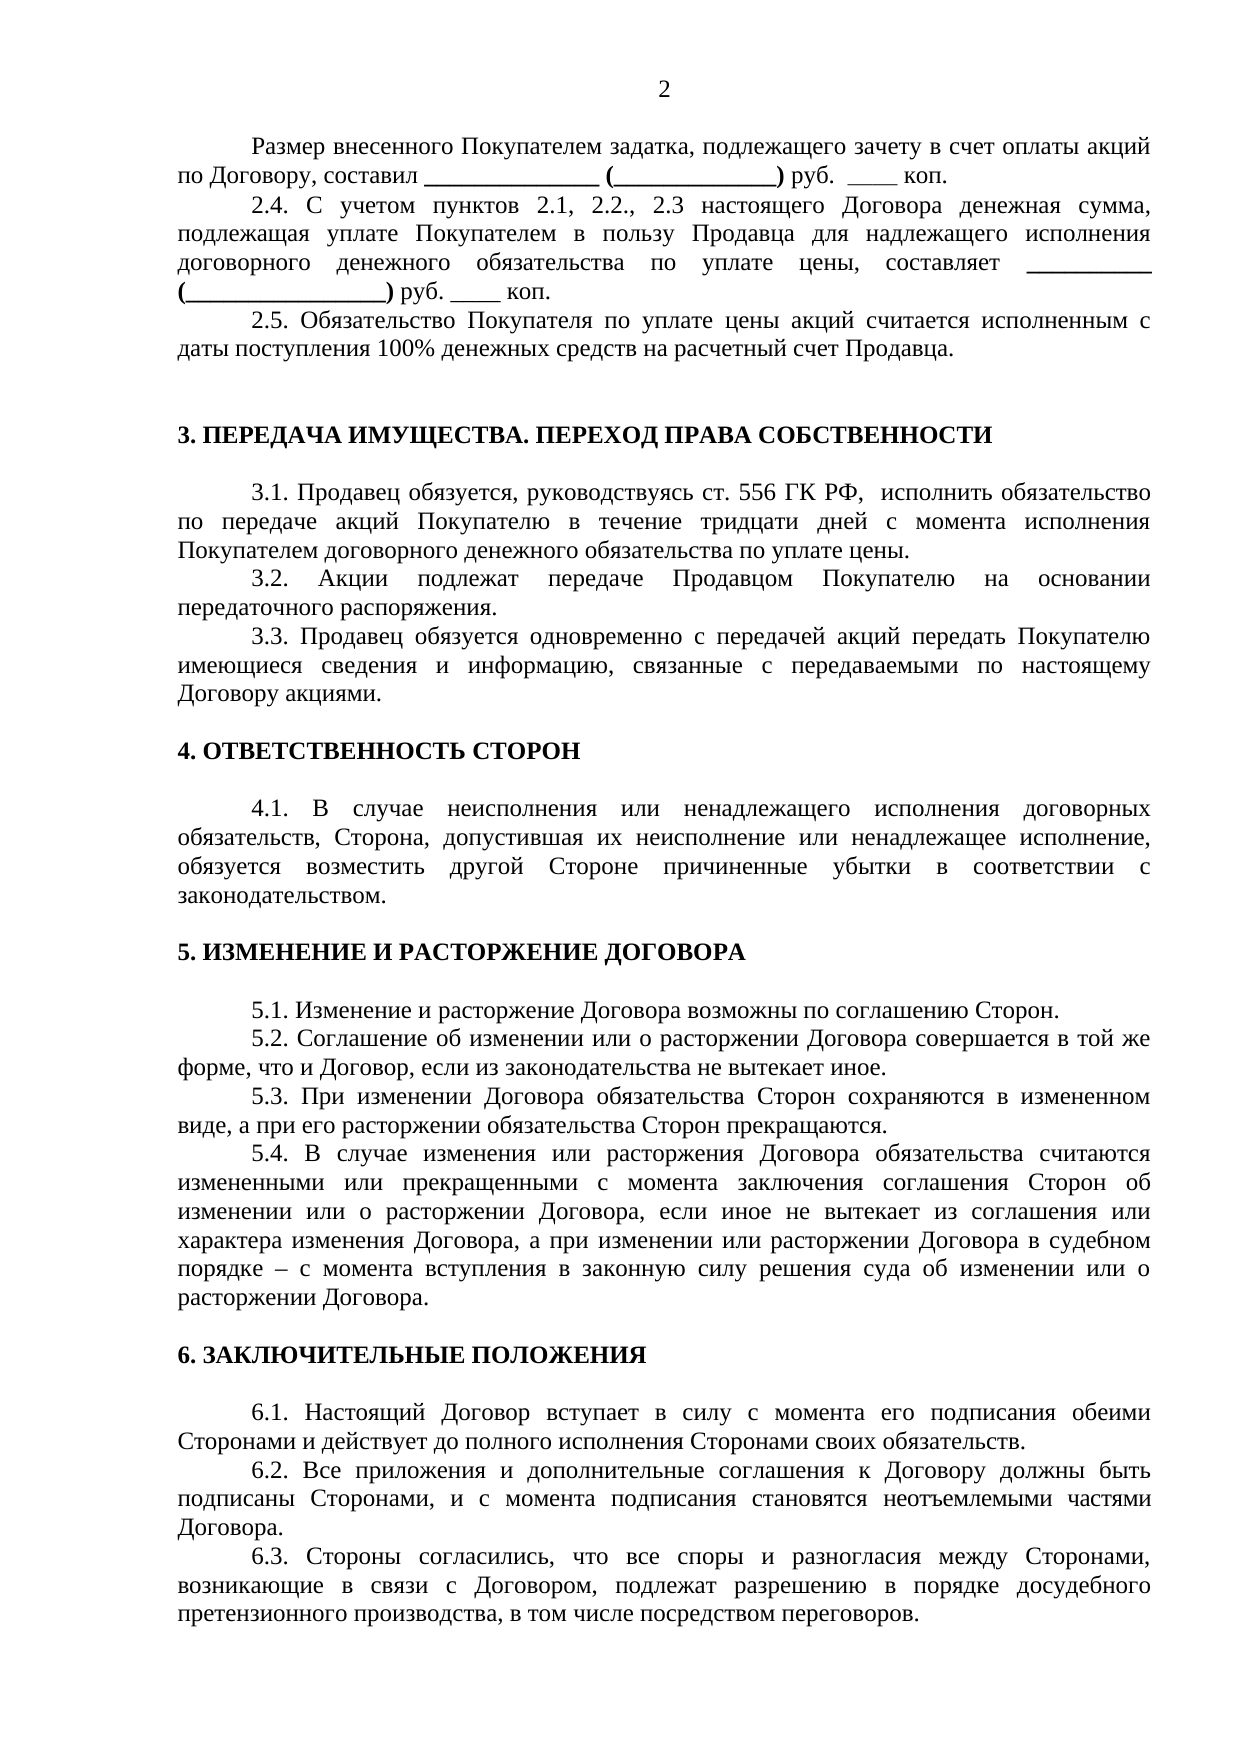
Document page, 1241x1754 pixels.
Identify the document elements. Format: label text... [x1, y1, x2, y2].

text 6.3. Стороны согласились, что все споры и разногласия между Сторонами, возникающие в связи с Договором, подлежат разрешению в порядке досудебного претензионного производства, в том числе посредством переговоров. [177, 1541, 1152, 1627]
text 2.5. Обязательство Покупателя по уплате цены акций считается исполненным с даты поступления 100% денежных средств на расчетный счет Продавца. [177, 305, 1152, 362]
text 6. ЗАКЛЮЧИТЕЛЬНЫЕ ПОЛОЖЕНИЯ [177, 1340, 1152, 1368]
text 5.4. В случае изменения или расторжения Договора обязательства считаются измененными или прекращенными с момента заключения соглашения Сторон об изменении или о расторжении Договора, если иное не вытекает из соглашения или характера изменения Договора, а при изменении или расторжении Договора в судебном порядке – с момента вступления в законную силу решения суда об изменении или о расторжении Договора. [177, 1138, 1152, 1311]
text 5.1. Изменение и расторжение Договора возможны по соглашению Сторон. [177, 995, 1152, 1023]
text 4.1. В случае неисполнения или ненадлежащего исполнения договорных обязательств, Сторона, допустившая их неисполнение или ненадлежащее исполнение, обязуется возместить другой Стороне причиненные убытки в соответствии с законодательством. [177, 793, 1152, 908]
text 6.1. Настоящий Договор вступает в силу с момента его подписания обеими Сторонами и действует до полного исполнения Сторонами своих обязательств. [177, 1397, 1152, 1455]
text 3.3. Продавец обязуется одновременно с передачей акций передать Покупателю имеющиеся сведения и информацию, связанные с передаваемыми по настоящему Договору акциями. [177, 621, 1152, 707]
text 3.1. Продавец обязуется, руководствуясь ст. 556 ГК РФ, исполнить обязательство по передаче акций Покупателю в течение тридцати дней с момента исполнения Покупателем договорного денежного обязательства по уплате цены. [177, 477, 1152, 563]
text 5.2. Соглашение об изменении или о расторжении Договора совершается в той же форме, что и Договор, если из законодательства не вытекает иное. [177, 1023, 1152, 1081]
text 2.4. С учетом пунктов 2.1, 2.2., 2.3 настоящего Договора денежная сумма, подлежащая уплате Покупателем в пользу Продавца для надлежащего исполнения договорного денежного обязательства по уплате цены, составляет __________ (________________) руб. ____ коп. [177, 190, 1152, 305]
text 3. ПЕРЕДАЧА ИМУЩЕСТВА. ПЕРЕХОД ПРАВА СОБСТВЕННОСТИ [177, 420, 1152, 448]
text 5.3. При изменении Договора обязательства Сторон сохраняются в измененном виде, а при его расторжении обязательства Сторон прекращаются. [177, 1081, 1152, 1138]
text 3.2. Акции подлежат передаче Продавцом Покупателю на основании передаточного распоряжения. [177, 563, 1152, 621]
text 5. ИЗМЕНЕНИЕ И РАСТОРЖЕНИЕ ДОГОВОРА [177, 937, 1152, 966]
text Размер внесенного Покупателем задатка, подлежащего зачету в счет оплаты акций по Договору, составил ______________ (_____________) руб. ____ коп. [177, 131, 1152, 190]
text 4. ОТВЕТСТВЕННОСТЬ СТОРОН [177, 736, 1152, 765]
text 6.2. Все приложения и дополнительные соглашения к Договору должны быть подписаны Сторонами, и с момента подписания становятся неотъемлемыми частями Договора. [177, 1455, 1152, 1541]
